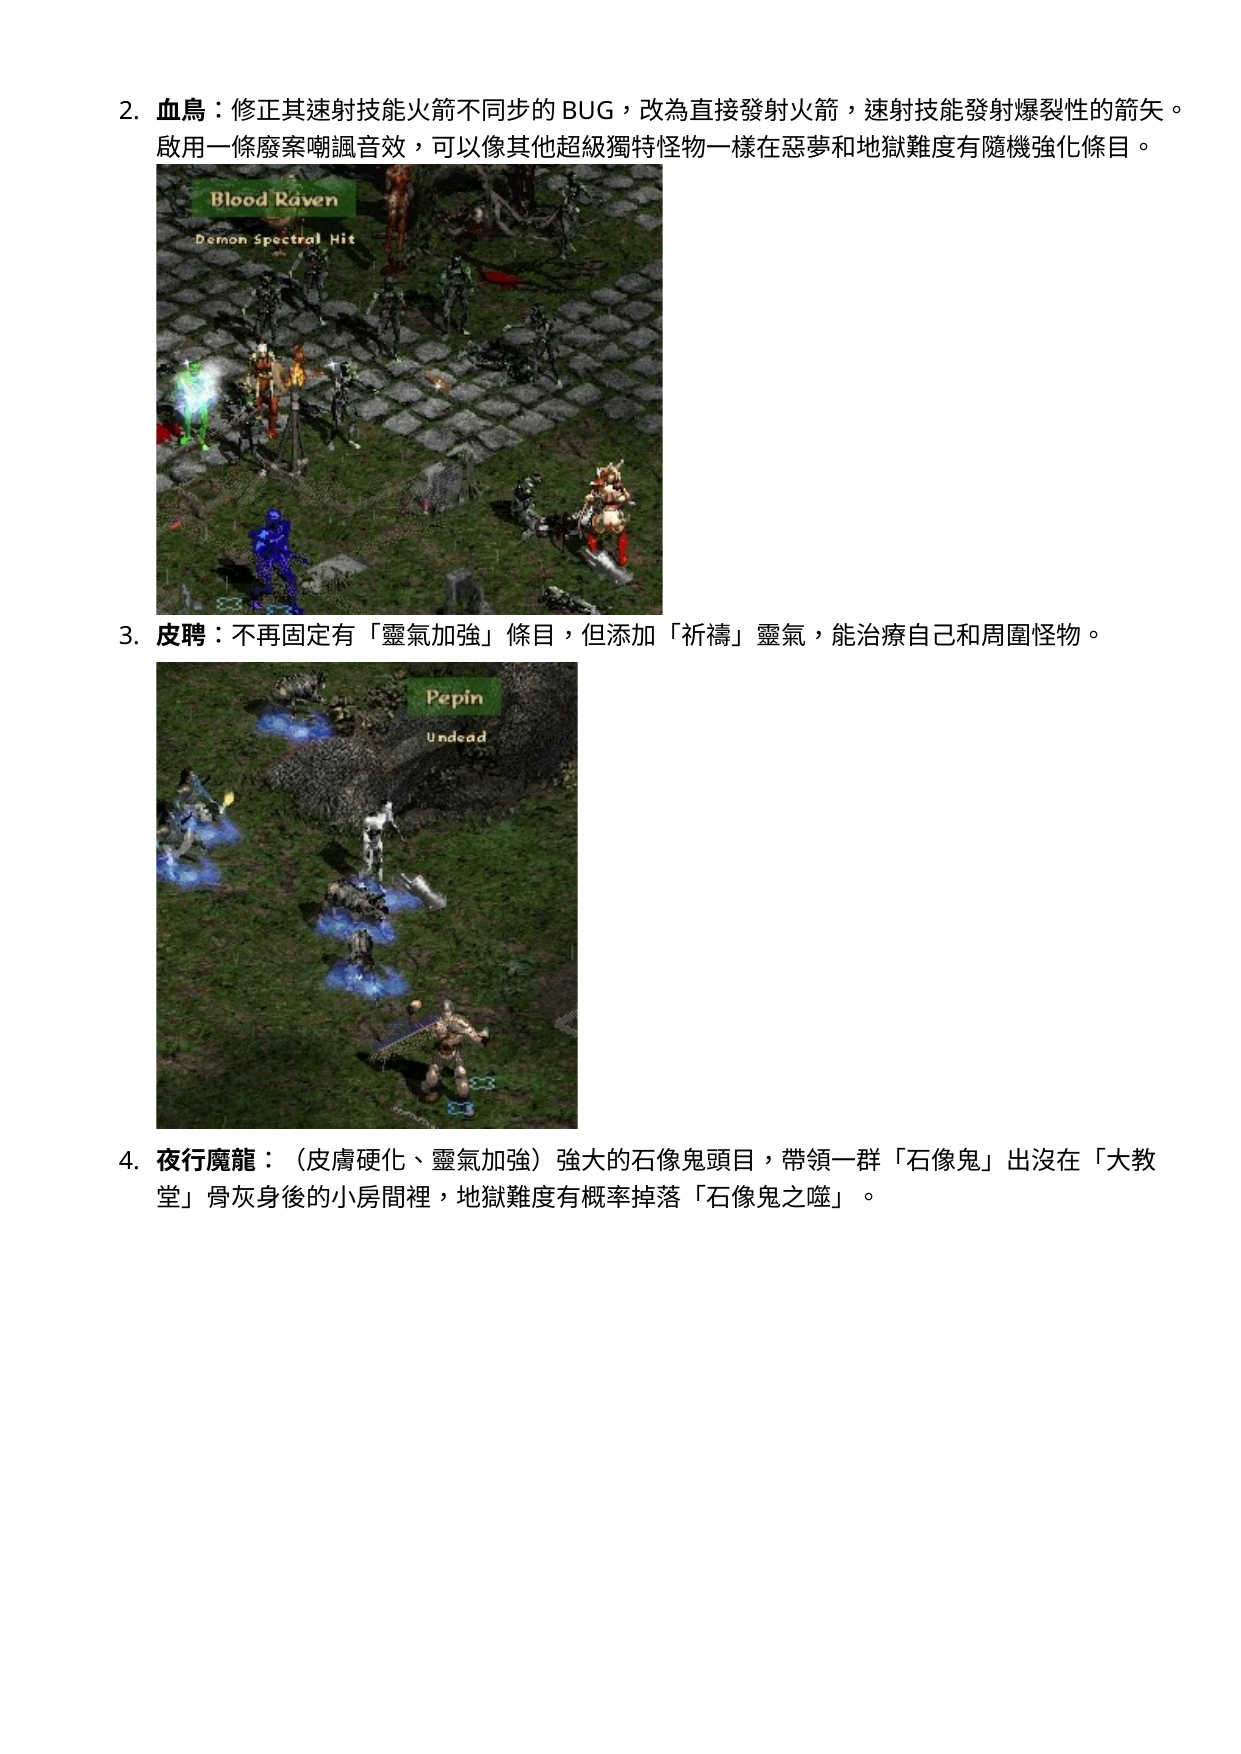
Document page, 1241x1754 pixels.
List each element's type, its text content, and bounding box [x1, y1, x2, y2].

picture [156, 164, 663, 615]
picture [156, 662, 578, 1129]
list 皮聘：不再固定有「靈氣加強」條目，但添加「祈禱」靈氣，能治療自己和周圍怪物。 [119, 614, 1165, 652]
list 血鳥：修正其速射技能火箭不同步的BUG，改為直接發射火箭，速射技能發射爆裂性的箭矢。啟用一條廢案嘲諷音效，可以像其他超級獨特怪物一樣在惡夢和地獄難度有隨機強化條目。 [119, 89, 1165, 164]
list 夜行魔龍：（皮膚硬化、靈氣加強）強大的石像鬼頭目，帶領一群「石像鬼」出沒在「大教堂」骨灰身後的小房間裡，地獄難度有概率掉落「石像鬼之噬」。 [119, 1139, 1165, 1214]
